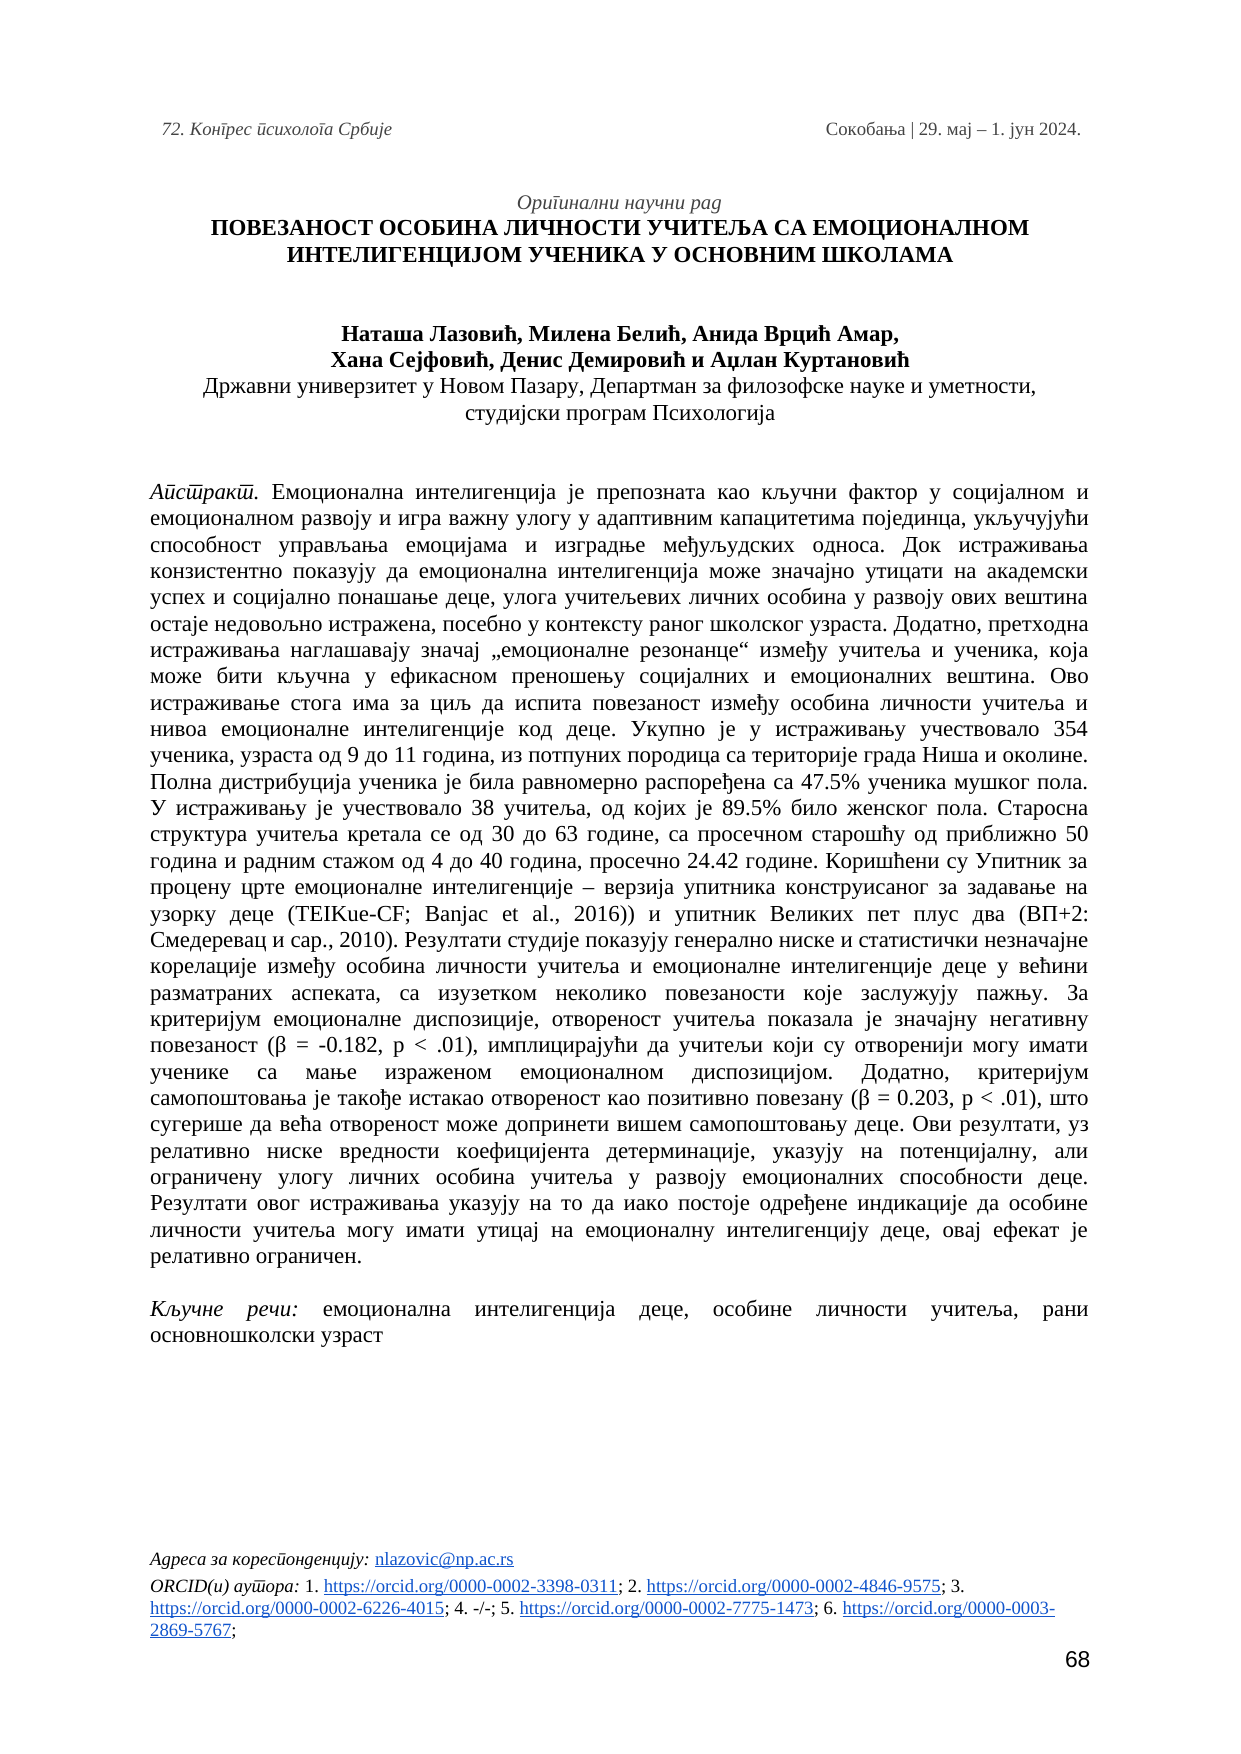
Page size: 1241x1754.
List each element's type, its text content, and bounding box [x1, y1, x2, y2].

text студијски програм Психологија [150, 399, 1090, 425]
text Апстракт. Емоционална интелигенција је препозната као кључни фактор у социјалном и емоционалном развоју и игра важну улогу у адаптивним капацитетима појединца, укључујући способност управљања емоцијама и изградње међуљудских односа. Док истраживања конзистентно показују да емоционална интелигенција може значајно утицати на академски успех и социјално понашање деце, улога учитељевих личних особина у развоју ових вештина остаје недовољно истражена, посебно у контексту раног школског узраста. Додатно, претходна истраживања наглашавају значај „емоционалне резонанце“ између учитеља и ученика, која може бити кључна у ефикасном преношењу социјалних и емоционалних вештина. Ово истраживање стога има за циљ да испита повезаност између особина личности учитеља и нивоа емоционалне интелигенције код деце. Укупно је у истраживању учествовало 354 ученика, узраста од 9 до 11 година, из потпуних породица са територије града Ниша и околине. Полна дистрибуција ученика је била равномерно распоређена са 47.5% ученика мушког пола. У истраживању је учествовало 38 учитеља, од којих је 89.5% било женског пола. Старосна структура учитеља кретала се од 30 до 63 године, са просечном старошћу од приближно 50 година и радним стажом од 4 до 40 година, просечно 24.42 године. Коришћени су Упитник за процену црте емоционалне интелигенције – верзија упитника конструисаног за задавање на узорку деце (TEIKue-CF; Banjac et al., 2016)) и упитник Великих пет плус два (ВП+2: Смедеревац и сар., 2010). Резултати студије показују генерално ниске и статистички незначајне корелације између особина личности учитеља и емоционалне интелигенције деце у већини разматраних аспеката, са изузетком неколико повезаности које заслужују пажњу. За критеријум емоционалне диспозиције, отвореност учитеља показала је значајну негативну повезаност (β = -0.182, p < .01), имплицирајући да учитељи који су отворенији могу имати ученике са мање израженом емоционалном диспозицијом. Додатно, критеријум самопоштовања је такође истакао отвореност као позитивно повезану (β = 0.203, p < .01), што сугерише да већа отвореност може допринети вишем самопоштовању деце. Ови резултати, уз релативно ниске вредности коефицијента детерминације, указују на потенцијалну, али ограничену улогу личних особина учитеља у развоју емоционалних способности деце. Резултати овог истраживања указују на то да иако постоје одређене индикације да особине личности учитеља могу имати утицај на емоционалну интелигенцију деце, овај ефекат је релативно ограничен. [150, 478, 1090, 1268]
text Државни универзитет у Новом Пазару, Департман за филозофске науке и уметности, [150, 372, 1090, 399]
text ПОВЕЗАНОСТ ОСОБИНА ЛИЧНОСТИ УЧИТЕЉА СА ЕМОЦИОНАЛНОМ ИНТЕЛИГЕНЦИЈОМ УЧЕНИКА У ОСНОВНИМ ШКОЛАМА [150, 214, 1090, 267]
text Кључне речи: емоционална интелигенција деце, особине личности учитеља, рани основношколски узраст [150, 1295, 1090, 1348]
text Наташа Лазовић, Милена Белић, Анида Врцић Амар, Хана Сејфовић, Денис Демировић и Аџлан Куртановић [150, 320, 1090, 372]
text Оригинални научни рад [150, 190, 1090, 214]
